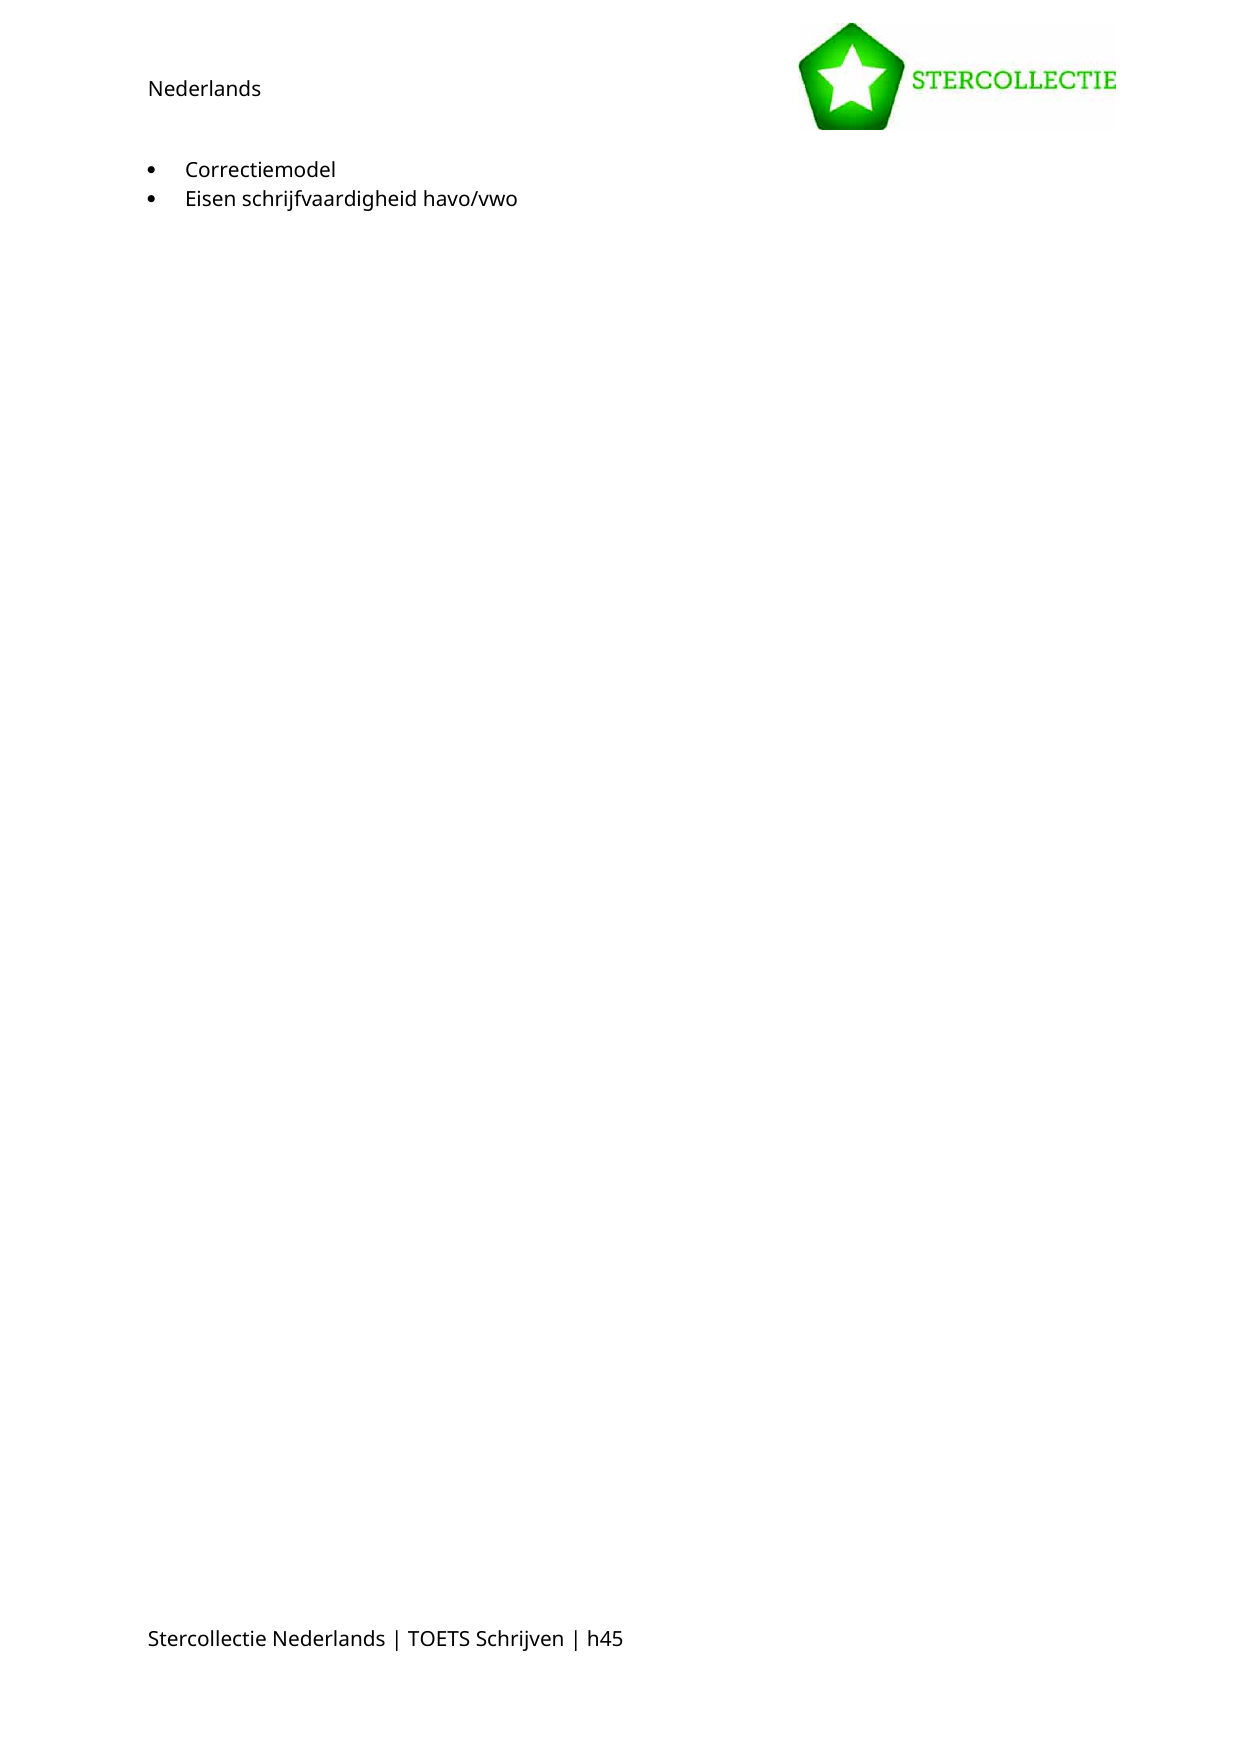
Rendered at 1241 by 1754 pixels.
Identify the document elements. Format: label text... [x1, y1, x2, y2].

list Correctiemodel [148, 155, 1093, 184]
picture [798, 23, 1116, 130]
list Eisen schrijfvaardigheid havo/vwo [148, 184, 1093, 212]
